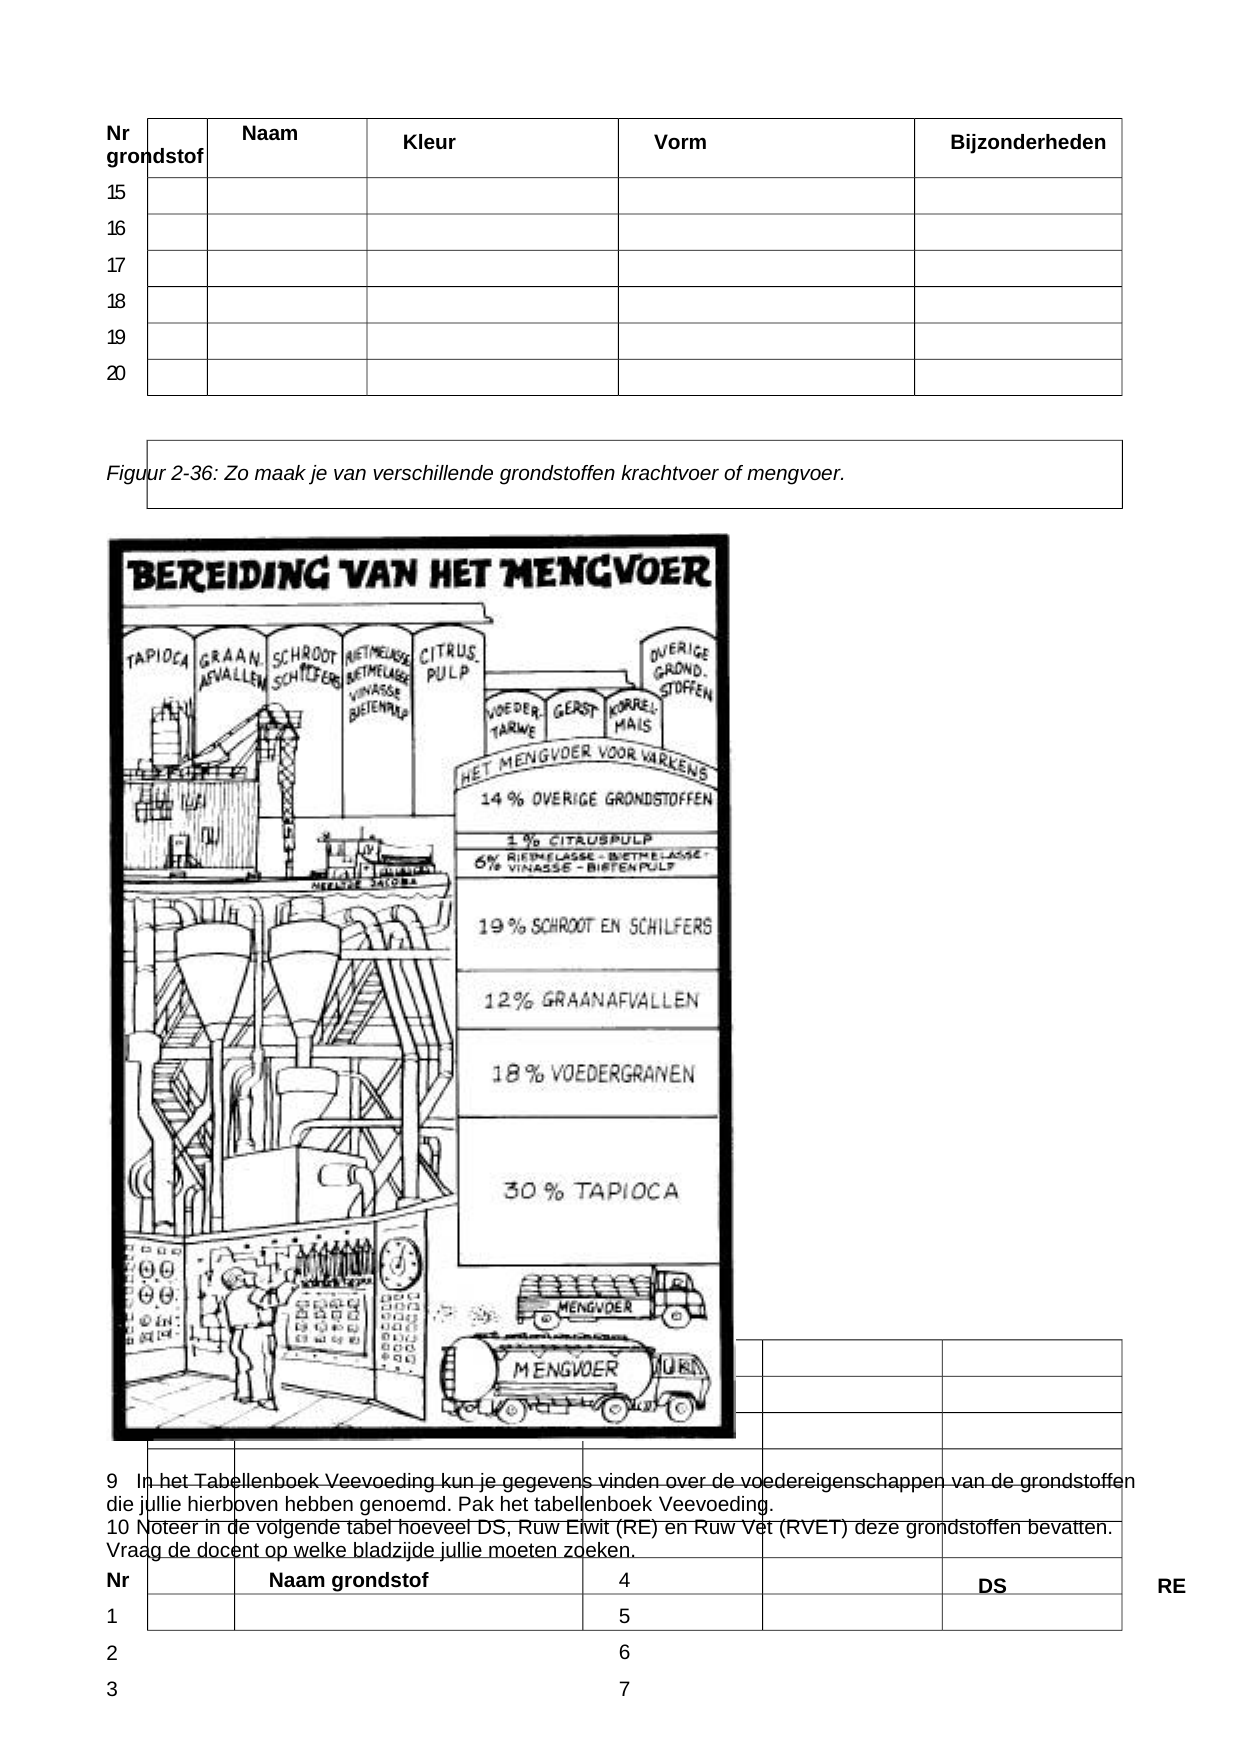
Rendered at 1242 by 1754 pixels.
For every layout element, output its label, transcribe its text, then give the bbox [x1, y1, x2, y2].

text 6 [618, 1640, 829, 1664]
text Nr Naam grondstof [106, 122, 345, 168]
text Kleur [403, 130, 459, 154]
text Bijzonderheden [950, 130, 1137, 154]
picture [106, 533, 736, 1441]
text DS RE [978, 1573, 1142, 1597]
text 16 [106, 216, 342, 240]
text die jullie hierboven hebben genoemd. Pak het tabellenboek Veevoeding. [106, 1493, 1137, 1516]
text 10 Noteer in de volgende tabel hoeveel DS, Ruw Eiwit (RE) en Ruw Vet (RVET) deze grondstoffen bevatten. Vraag de docent op welke bladzijde jullie moeten zoeken. [106, 1516, 1149, 1562]
text 2 [106, 1640, 432, 1664]
text 18 [106, 289, 342, 313]
text 5 [618, 1604, 829, 1628]
text 1 [106, 1604, 432, 1628]
text 15 [106, 180, 342, 204]
text 7 [618, 1676, 829, 1700]
text 4 [618, 1568, 829, 1592]
text Nr Naam grondstof [106, 1568, 438, 1592]
text Figuur 2-36: Zo maak je van verschillende grondstoffen krachtvoer of mengvoer. [106, 463, 1137, 484]
text Vorm [654, 130, 709, 154]
text 3 [106, 1677, 432, 1701]
text 20 [106, 361, 342, 385]
text 9 In het Tabellenboek Veevoeding kun je gegevens vinden over de voedereigenschappen van de grondstoffen [106, 1472, 1149, 1493]
text 19 [106, 325, 342, 349]
text 17 [106, 252, 342, 276]
